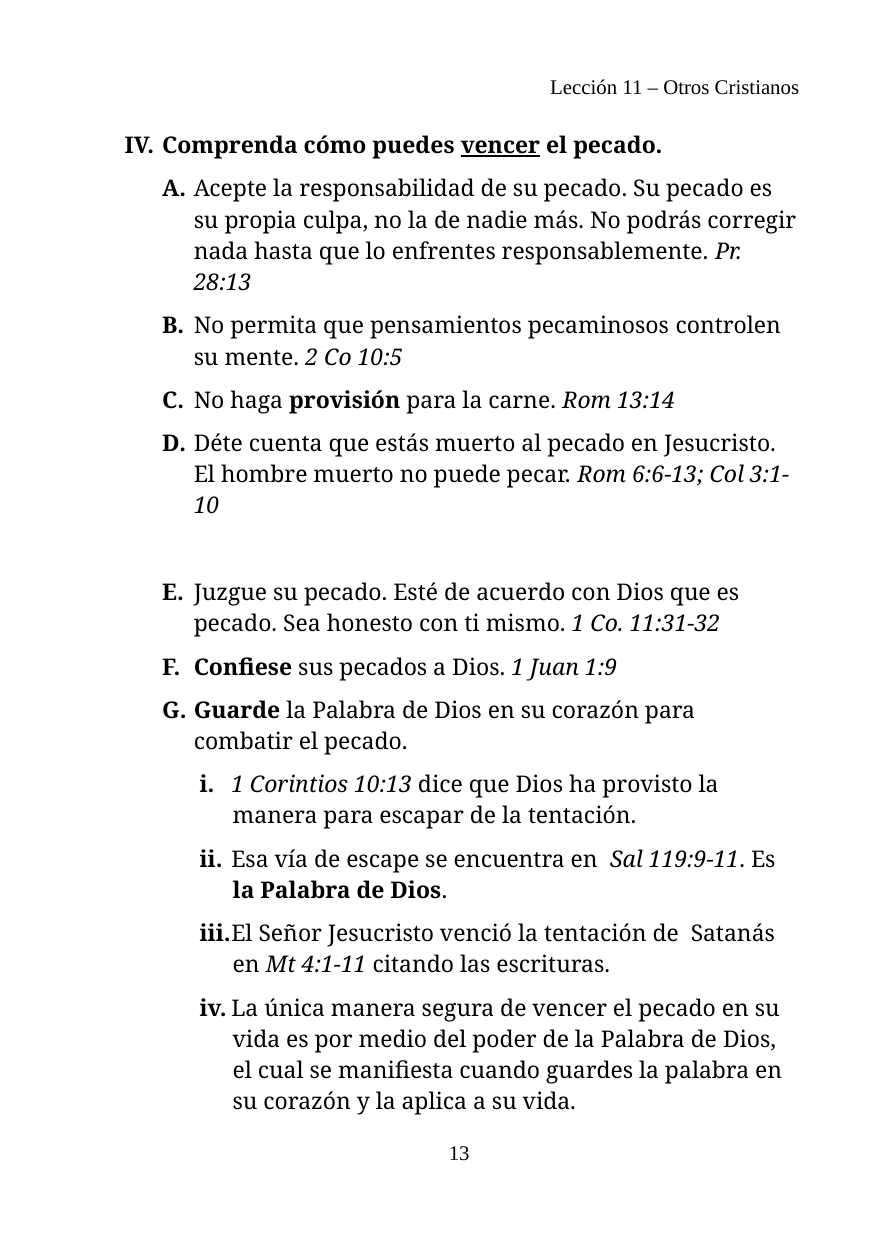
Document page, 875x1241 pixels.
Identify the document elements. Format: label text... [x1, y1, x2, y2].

list Comprenda cómo puedes vencer el pecado. [118, 129, 799, 160]
list Guarde la Palabra de Dios en su corazón para combatir el pecado. [156, 694, 799, 756]
list Juzgue su pecado. Esté de acuerdo con Dios que es pecado. Sea honesto con ti mismo. 1 Co. 11:31-32 [156, 576, 799, 638]
list Esa vía de escape se encuentra en Sal 119:9-11. Es la Palabra de Dios. [193, 843, 799, 905]
list 1 Corintios 10:13 dice que Dios ha provisto la manera para escapar de la tentación. [193, 768, 799, 831]
list No permita que pensamientos pecaminosos controlen su mente. 2 Co 10:5 [156, 309, 799, 372]
list No haga provisión para la carne. Rom 13:14 [156, 384, 799, 415]
list El Señor Jesucristo venció la tentación de Satanás en Mt 4:1-11 citando las escrituras. [193, 917, 799, 979]
list La única manera segura de vencer el pecado en su vida es por medio del poder de la Palabra de Dios, el cual se manifiesta cuando guardes la palabra en su corazón y la aplica a su vida. [193, 992, 799, 1117]
list Acepte la responsabilidad de su pecado. Su pecado es su propia culpa, no la de nadie más. No podrás corregir nada hasta que lo enfrentes responsablemente. Pr. 28:13 [156, 172, 799, 297]
list Confiese sus pecados a Dios. 1 Juan 1:9 [156, 650, 799, 682]
list Déte cuenta que estás muerto al pecado en Jesucristo. El hombre muerto no puede pecar. Rom 6:6-13; Col 3:1-10 [156, 427, 799, 521]
